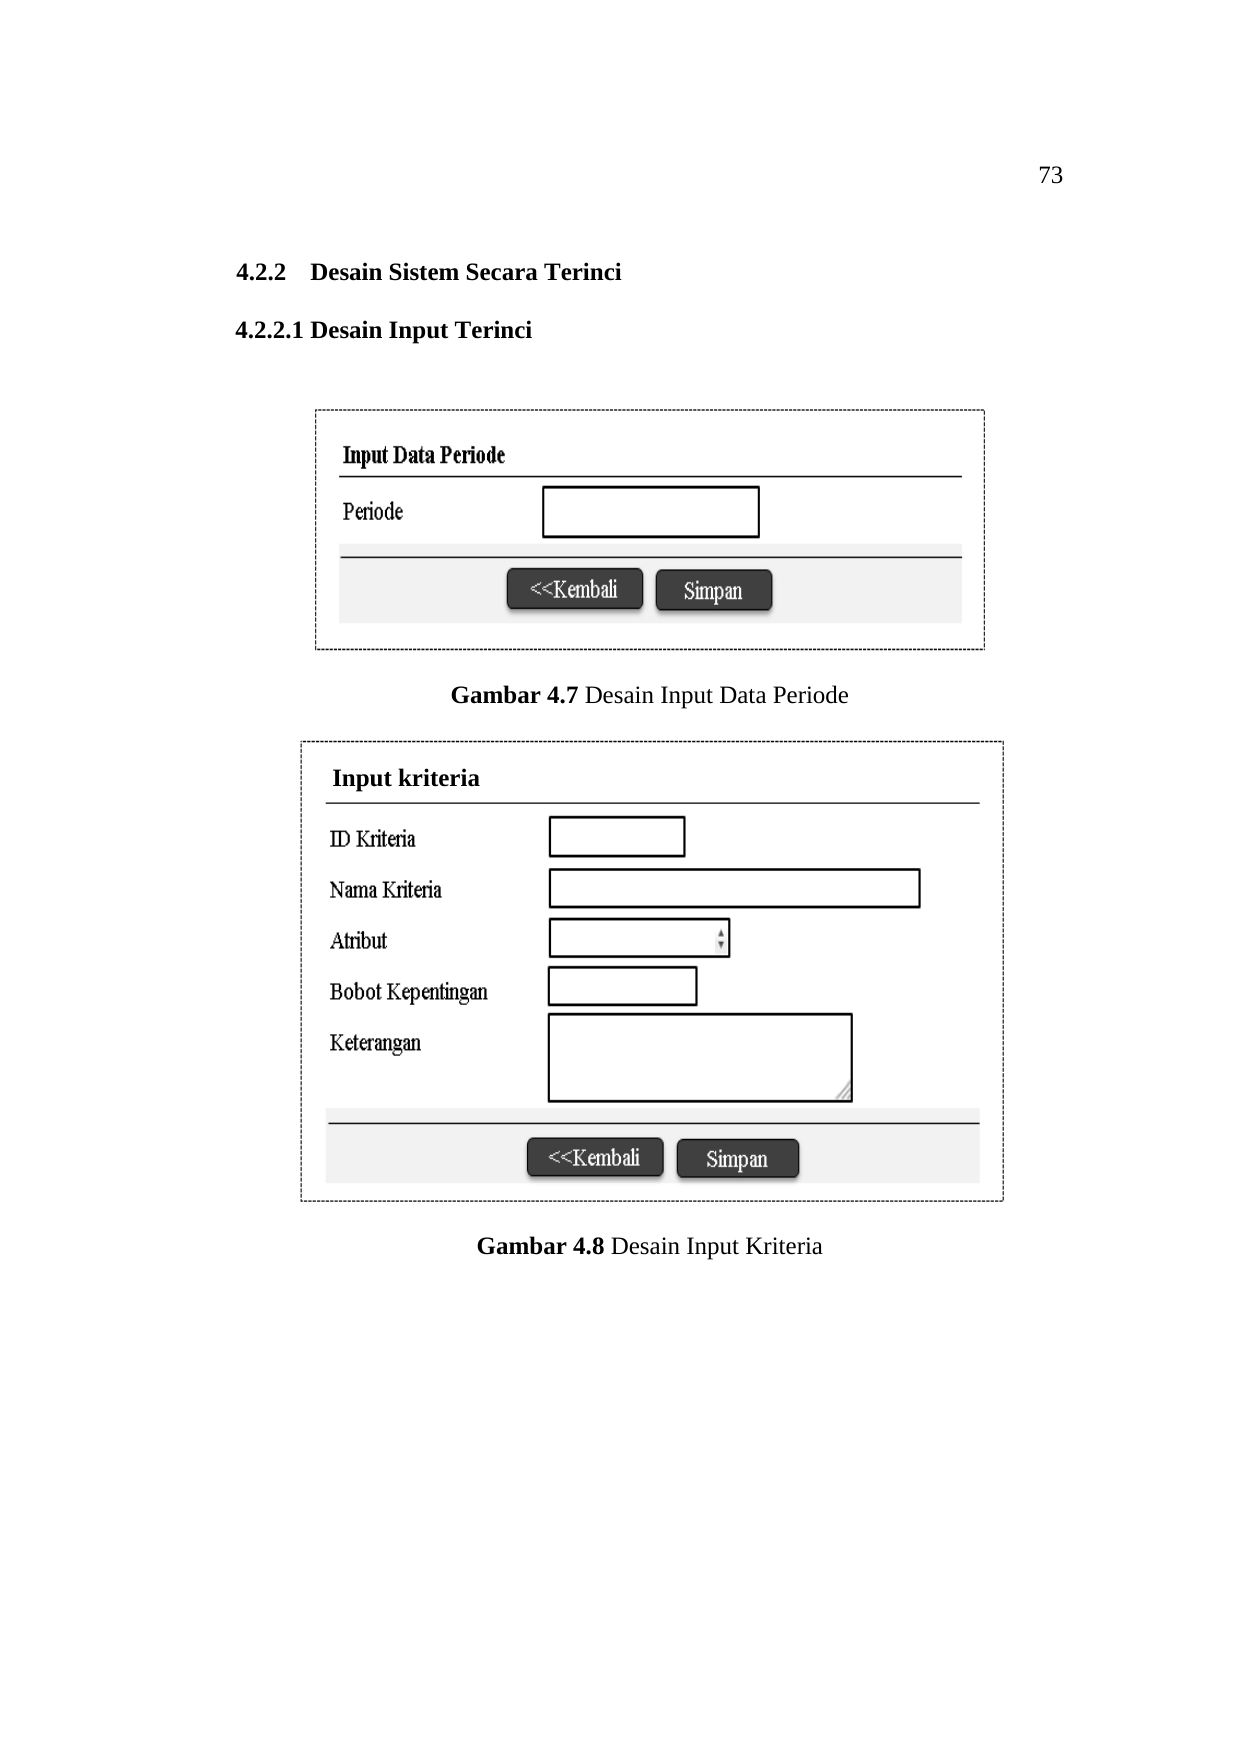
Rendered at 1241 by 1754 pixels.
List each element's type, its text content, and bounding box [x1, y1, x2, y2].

subtitle Desain Input Terinci [235, 315, 1063, 344]
subtitle Desain Sistem Secara Terinci [236, 257, 1063, 286]
text Gambar 4.8 Desain Input Kriteria [236, 1231, 1063, 1260]
text Gambar 4.7 Desain Input Data Periode [236, 680, 1063, 709]
picture [293, 734, 1006, 1206]
picture [311, 402, 988, 656]
